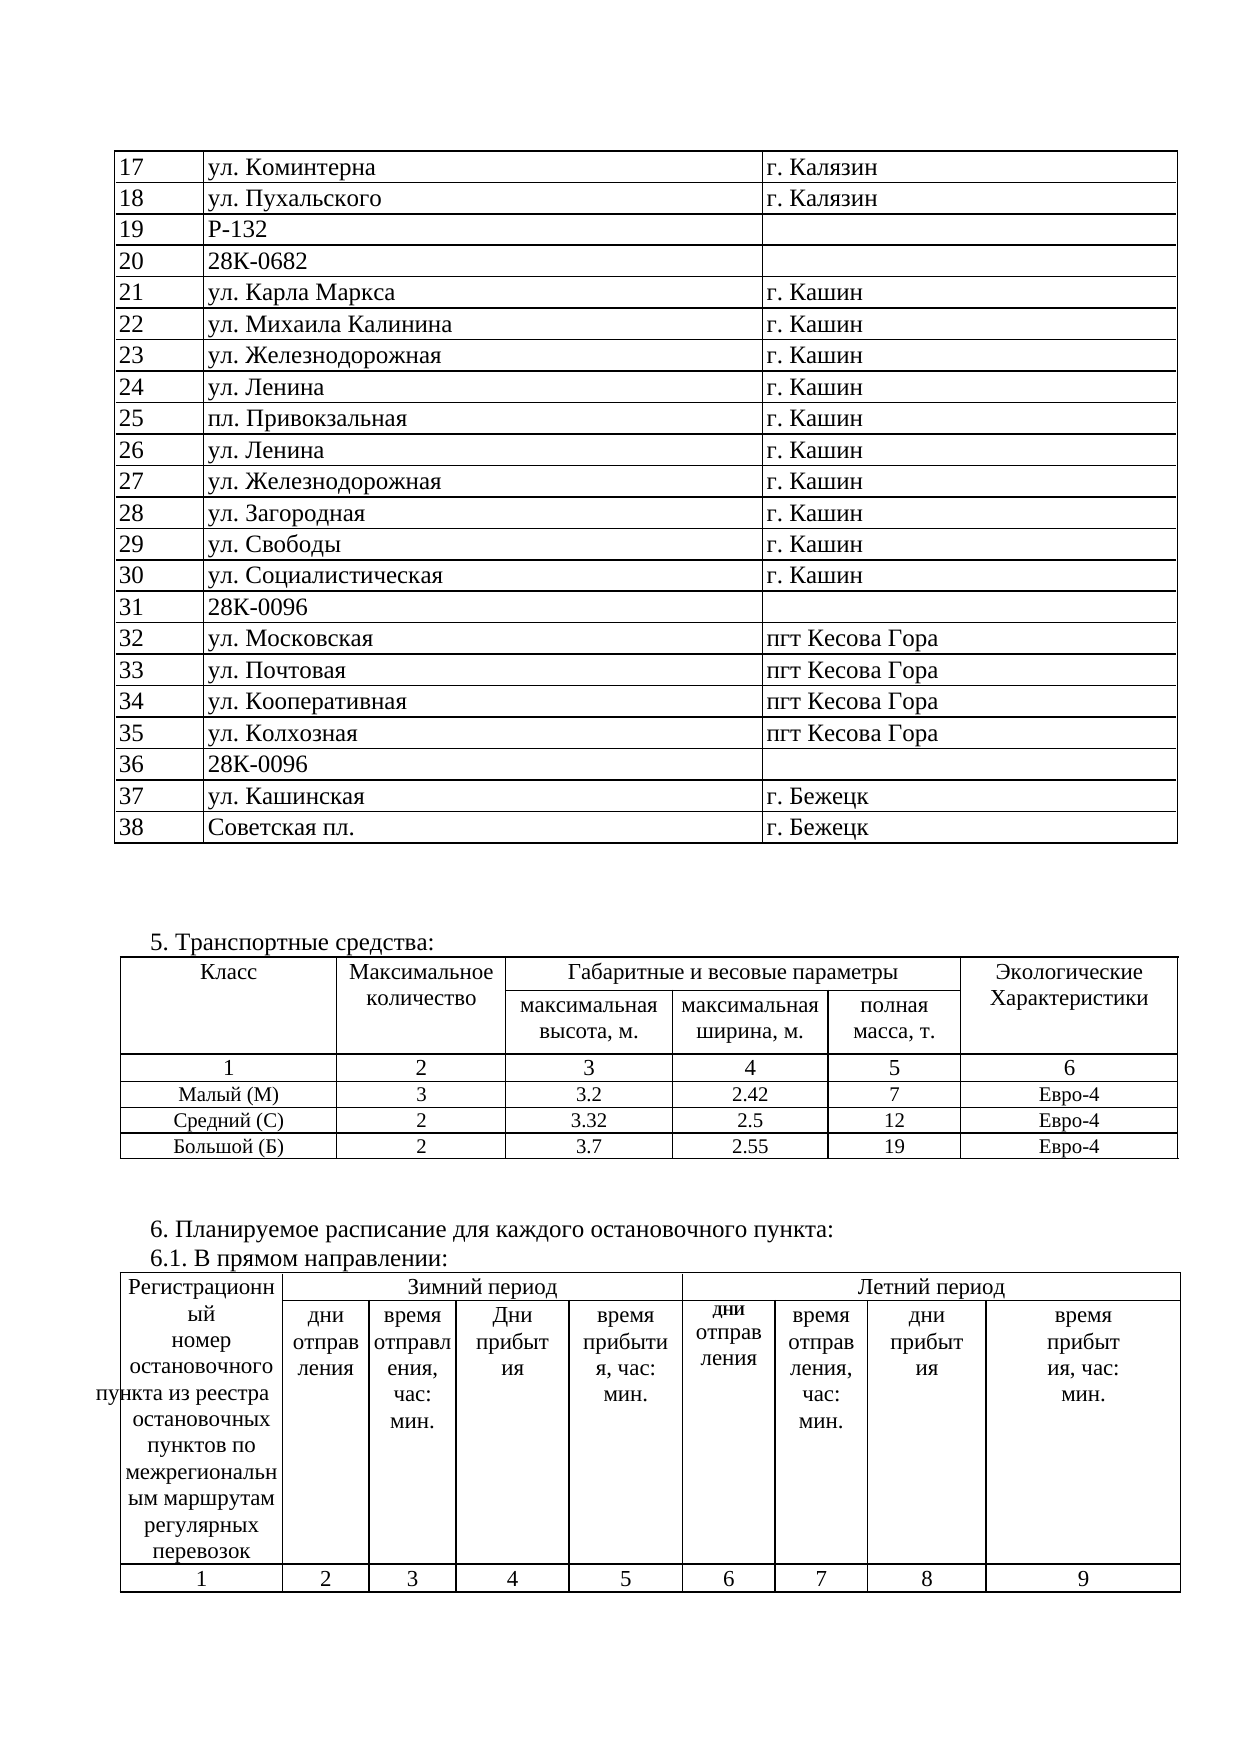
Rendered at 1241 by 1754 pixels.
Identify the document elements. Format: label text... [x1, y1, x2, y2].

table_cell г. Кашин [763, 339, 1177, 370]
table_cell Евро-4 [961, 1082, 1177, 1106]
table_cell дни прибыт ия [868, 1301, 985, 1563]
table_cell время прибыти я, час: мин. [570, 1301, 682, 1563]
table_cell Р-132 [204, 215, 762, 244]
table_cell время отправл ения, час: мин. [370, 1301, 455, 1563]
table_cell 3 [370, 1565, 455, 1591]
table_cell Евро-4 [961, 1108, 1177, 1132]
table_header Класс [121, 958, 336, 1053]
table_cell 6 [683, 1565, 774, 1591]
table_cell г. Калязин [763, 152, 1177, 181]
table_cell 33 [115, 654, 203, 685]
table_cell 37 [115, 780, 203, 811]
table_cell Евро-4 [961, 1134, 1177, 1158]
table_cell время прибыт ия, час: мин. [987, 1301, 1180, 1563]
table_cell 21 [115, 277, 203, 307]
table_cell ул. Коминтерна [204, 152, 762, 181]
table_cell 30 [115, 560, 203, 590]
table_cell Советская пл. [204, 812, 762, 842]
table_cell ул. Ленина [204, 372, 762, 402]
table_cell ул. Пухальского [204, 183, 762, 213]
table_cell 24 [115, 371, 203, 402]
table_cell ДНИ отправ ления [683, 1301, 774, 1563]
table_cell 28К-0682 [204, 246, 762, 276]
table_cell 2.55 [673, 1134, 827, 1158]
table_cell ул. Кооперативная [204, 686, 762, 716]
table_cell 5 [570, 1565, 682, 1591]
table_cell 17 [115, 152, 203, 181]
table_header Габаритные и весовые параметры [506, 958, 960, 989]
table_cell [763, 213, 1177, 244]
table_cell 38 [115, 812, 203, 842]
table_cell максимальная ширина, м. [673, 991, 827, 1053]
text 6.1. В прямом направлении: [150, 1243, 1090, 1272]
table_cell 9 [987, 1565, 1180, 1591]
table_cell 2 [337, 1134, 505, 1158]
table_cell 4 [673, 1055, 827, 1081]
table_cell 26 [115, 434, 203, 464]
table_cell 19 [829, 1134, 960, 1158]
table_cell г. Кашин [763, 496, 1177, 527]
table_cell 5 [829, 1055, 960, 1081]
text 6. Планируемое расписание для каждого остановочного пункта: [150, 1214, 1090, 1243]
table_cell Малый (М) [121, 1082, 336, 1106]
table_cell 7 [829, 1082, 960, 1106]
table_cell ул. Свободы [204, 529, 762, 559]
table_cell 28 [115, 497, 203, 527]
table_cell пгт Кесова Гора [763, 622, 1177, 653]
table_cell 2 [337, 1055, 505, 1081]
table_cell Большой (Б) [121, 1134, 336, 1158]
table_cell пгт Кесова Гора [763, 685, 1177, 716]
table_cell г. Кашин [763, 402, 1177, 433]
table_cell пгт Кесова Гора [763, 716, 1177, 748]
table_cell ул. Московская [204, 623, 762, 653]
table_cell 2 [337, 1108, 505, 1132]
table_cell 35 [115, 717, 203, 748]
table_cell пл. Привокзальная [204, 403, 762, 433]
table_cell ул. Социалистическая [204, 561, 762, 590]
table_cell Средний (С) [121, 1108, 336, 1132]
table_cell 20 [115, 245, 203, 276]
table_cell г. Бежецк [763, 811, 1177, 842]
table_cell г. Калязин [763, 181, 1177, 213]
table_cell максимальная высота, м. [506, 991, 672, 1053]
table_cell дни отправ ления [283, 1301, 368, 1563]
table_cell ул. Ленина [204, 435, 762, 464]
table_cell 23 [115, 340, 203, 370]
table_header Экологические Характеристики [961, 958, 1177, 1053]
table_cell ул. Колхозная [204, 718, 762, 748]
table_header Летний период [683, 1273, 1180, 1300]
table_cell 1 [121, 1055, 336, 1081]
table_cell 28К-0096 [204, 592, 762, 622]
table_cell г. Кашин [763, 276, 1177, 307]
table_cell пгт Кесова Гора [763, 653, 1177, 685]
table_cell 2 [283, 1565, 368, 1591]
table_cell г. Кашин [763, 528, 1177, 559]
table_cell ул. Карла Маркса [204, 277, 762, 307]
table_header Зимний период [283, 1273, 682, 1300]
text 5. Транспортные средства: [150, 927, 1090, 956]
table_cell 1 [121, 1565, 282, 1591]
table_cell 2.42 [673, 1082, 827, 1106]
table_cell г. Кашин [763, 370, 1177, 402]
table_cell 34 [115, 686, 203, 716]
table_cell г. Бежецк [763, 779, 1177, 811]
table_cell ул. Михаила Калинина [204, 309, 762, 339]
table_cell ул. Загородная [204, 498, 762, 527]
table_cell ул. Кашинская [204, 781, 762, 811]
table_cell 31 [115, 591, 203, 622]
table_cell 8 [868, 1565, 985, 1591]
table_cell 3.2 [506, 1082, 672, 1106]
table_cell 36 [115, 749, 203, 779]
table_cell 29 [115, 529, 203, 559]
table_cell [763, 590, 1177, 622]
table_cell 18 [115, 183, 203, 213]
table_cell 22 [115, 308, 203, 339]
table_cell 27 [115, 466, 203, 496]
table_cell 3 [337, 1082, 505, 1106]
table_cell 19 [115, 214, 203, 244]
table_cell г. Кашин [763, 465, 1177, 496]
table_cell 4 [457, 1565, 568, 1591]
table_cell ул. Почтовая [204, 655, 762, 685]
table_cell 28К-0096 [204, 749, 762, 779]
table_cell ул. Железнодорожная [204, 466, 762, 496]
table_header Максимальное количество [337, 958, 505, 1053]
table_cell 3 [506, 1055, 672, 1081]
table_cell 32 [115, 623, 203, 653]
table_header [121, 1273, 282, 1563]
table_cell полная масса, т. [829, 991, 960, 1053]
table_cell Дни прибыт ия [457, 1301, 568, 1563]
table_cell г. Кашин [763, 559, 1177, 590]
table_cell 12 [829, 1108, 960, 1132]
table_cell 2.5 [673, 1108, 827, 1132]
table_cell 25 [115, 403, 203, 433]
table_cell [763, 748, 1177, 779]
table_cell 7 [776, 1565, 867, 1591]
table_cell 3.7 [506, 1134, 672, 1158]
table_cell ул. Железнодорожная [204, 340, 762, 370]
table_cell г. Кашин [763, 307, 1177, 339]
table_cell 6 [961, 1055, 1177, 1081]
table_cell время отправ ления, час: мин. [776, 1301, 867, 1563]
table_cell г. Кашин [763, 433, 1177, 464]
table_cell [763, 244, 1177, 276]
table_cell 3.32 [506, 1108, 672, 1132]
